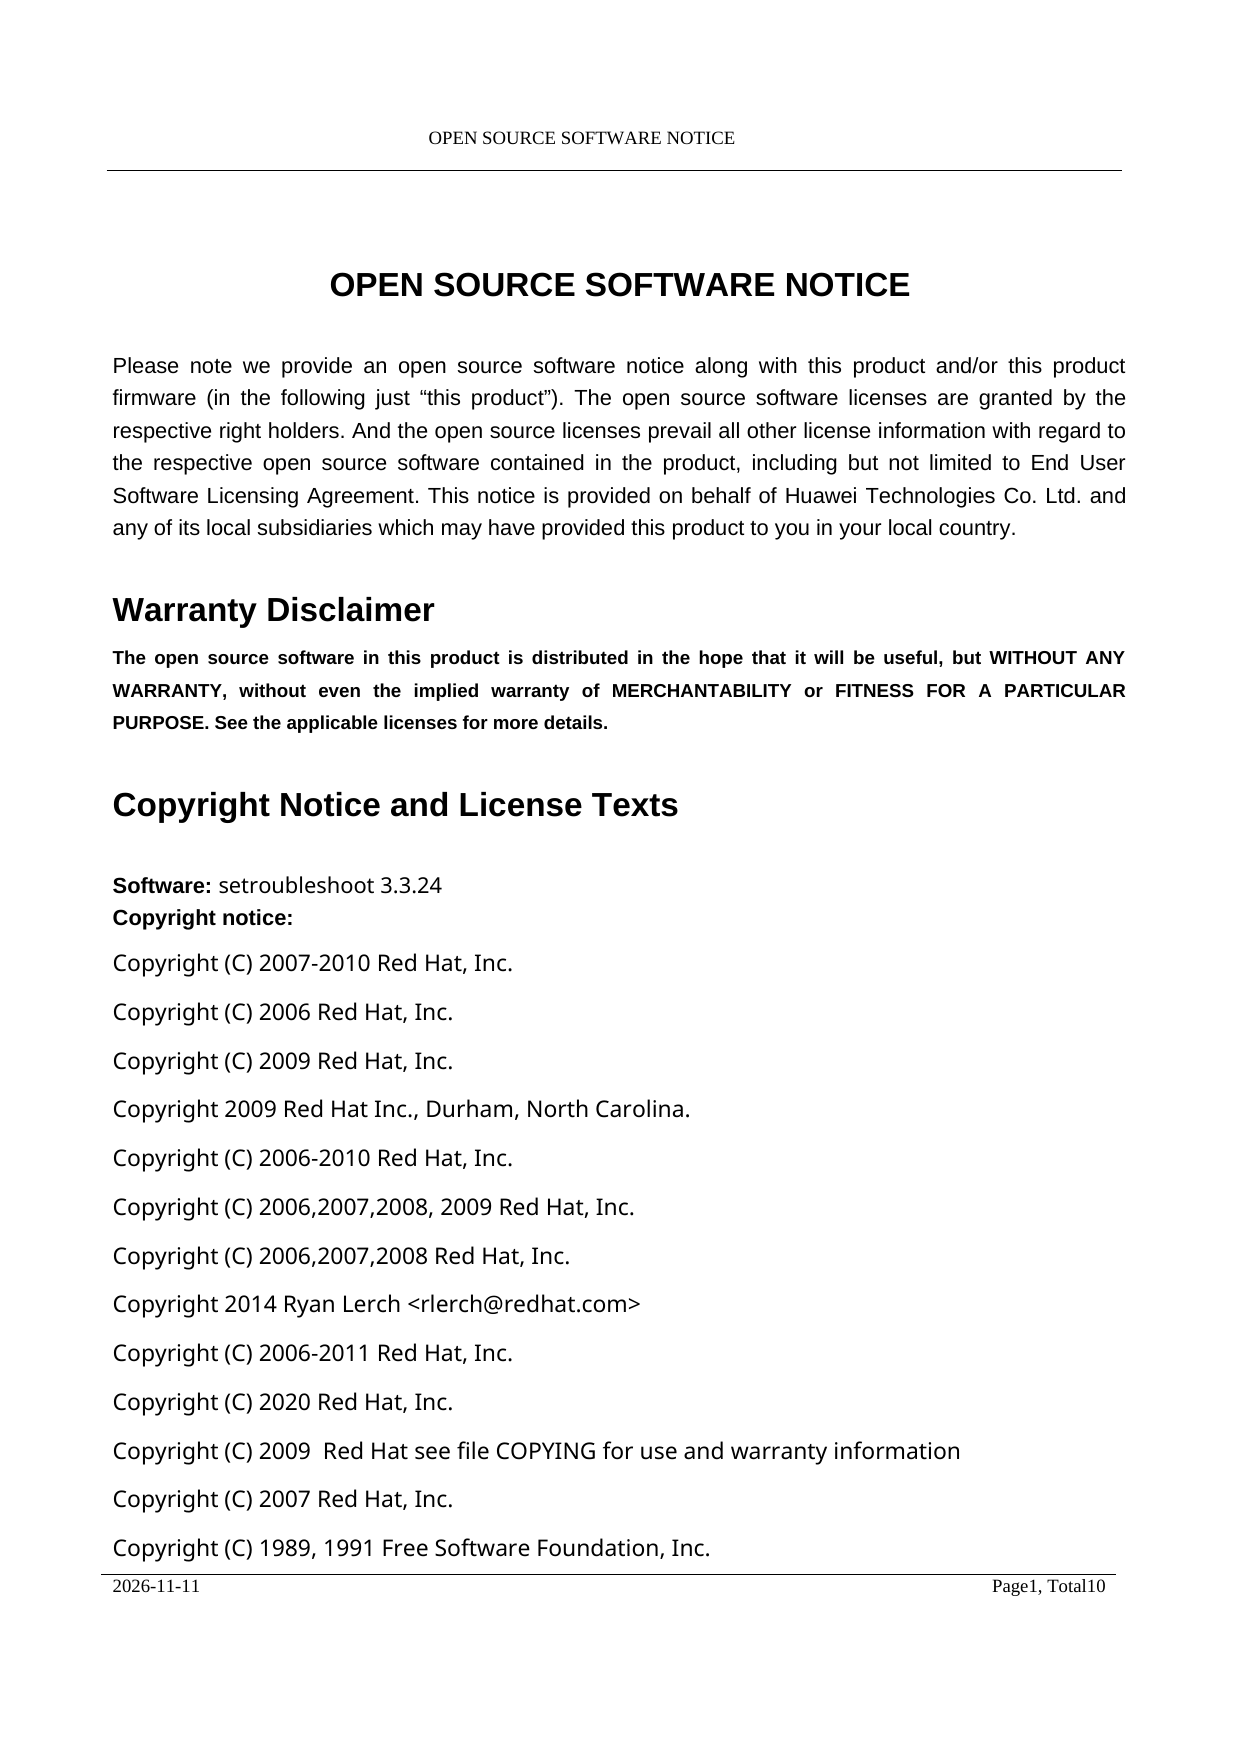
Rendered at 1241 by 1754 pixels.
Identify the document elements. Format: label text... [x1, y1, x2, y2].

text Please note we provide an open source software notice along with this product and/or this product firmware (in the following just “this product”). The open source software licenses are granted by the respective right holders. And the open source licenses prevail all other license information with regard to the respective open source software contained in the product, including but not limited to End User Software Licensing Agreement. This notice is provided on behalf of Huawei Technologies Co. Ltd. and any of its local subsidiaries which may have provided this product to you in your local country. [112, 349, 1128, 544]
text Software: setroubleshoot 3.3.24 [112, 869, 1128, 901]
text Warranty Disclaimer [112, 576, 1128, 641]
text Copyright (C) 2007-2010 Red Hat, Inc. Copyright (C) 2006 Red Hat, Inc. Copyright (C) 2009 Red Hat, Inc. Copyright 2009 Red Hat Inc., Durham, North Carolina. Copyright (C) 2006-2010 Red Hat, Inc. Copyright (C) 2006,2007,2008, 2009 Red Hat, Inc. Copyright (C) 2006,2007,2008 Red Hat, Inc. Copyright 2014 Ryan Lerch <rlerch@redhat.com> Copyright (C) 2006-2011 Red Hat, Inc. Copyright (C) 2020 Red Hat, Inc. Copyright (C) 2009 Red Hat see file COPYING for use and warranty information Copyright (C) 2007 Red Hat, Inc. Copyright (C) 1989, 1991 Free Software Foundation, Inc. [112, 947, 1128, 1564]
text Copyright notice: [112, 901, 1128, 934]
text Copyright Notice and License Texts [112, 771, 1128, 836]
text OPEN SOURCE SOFTWARE NOTICE [112, 251, 1128, 316]
text The open source software in this product is distributed in the hope that it will be useful, but WITHOUT ANY WARRANTY, without even the implied warranty of MERCHANTABILITY or FITNESS FOR A PARTICULAR PURPOSE. See the applicable licenses for more details. [112, 641, 1128, 739]
